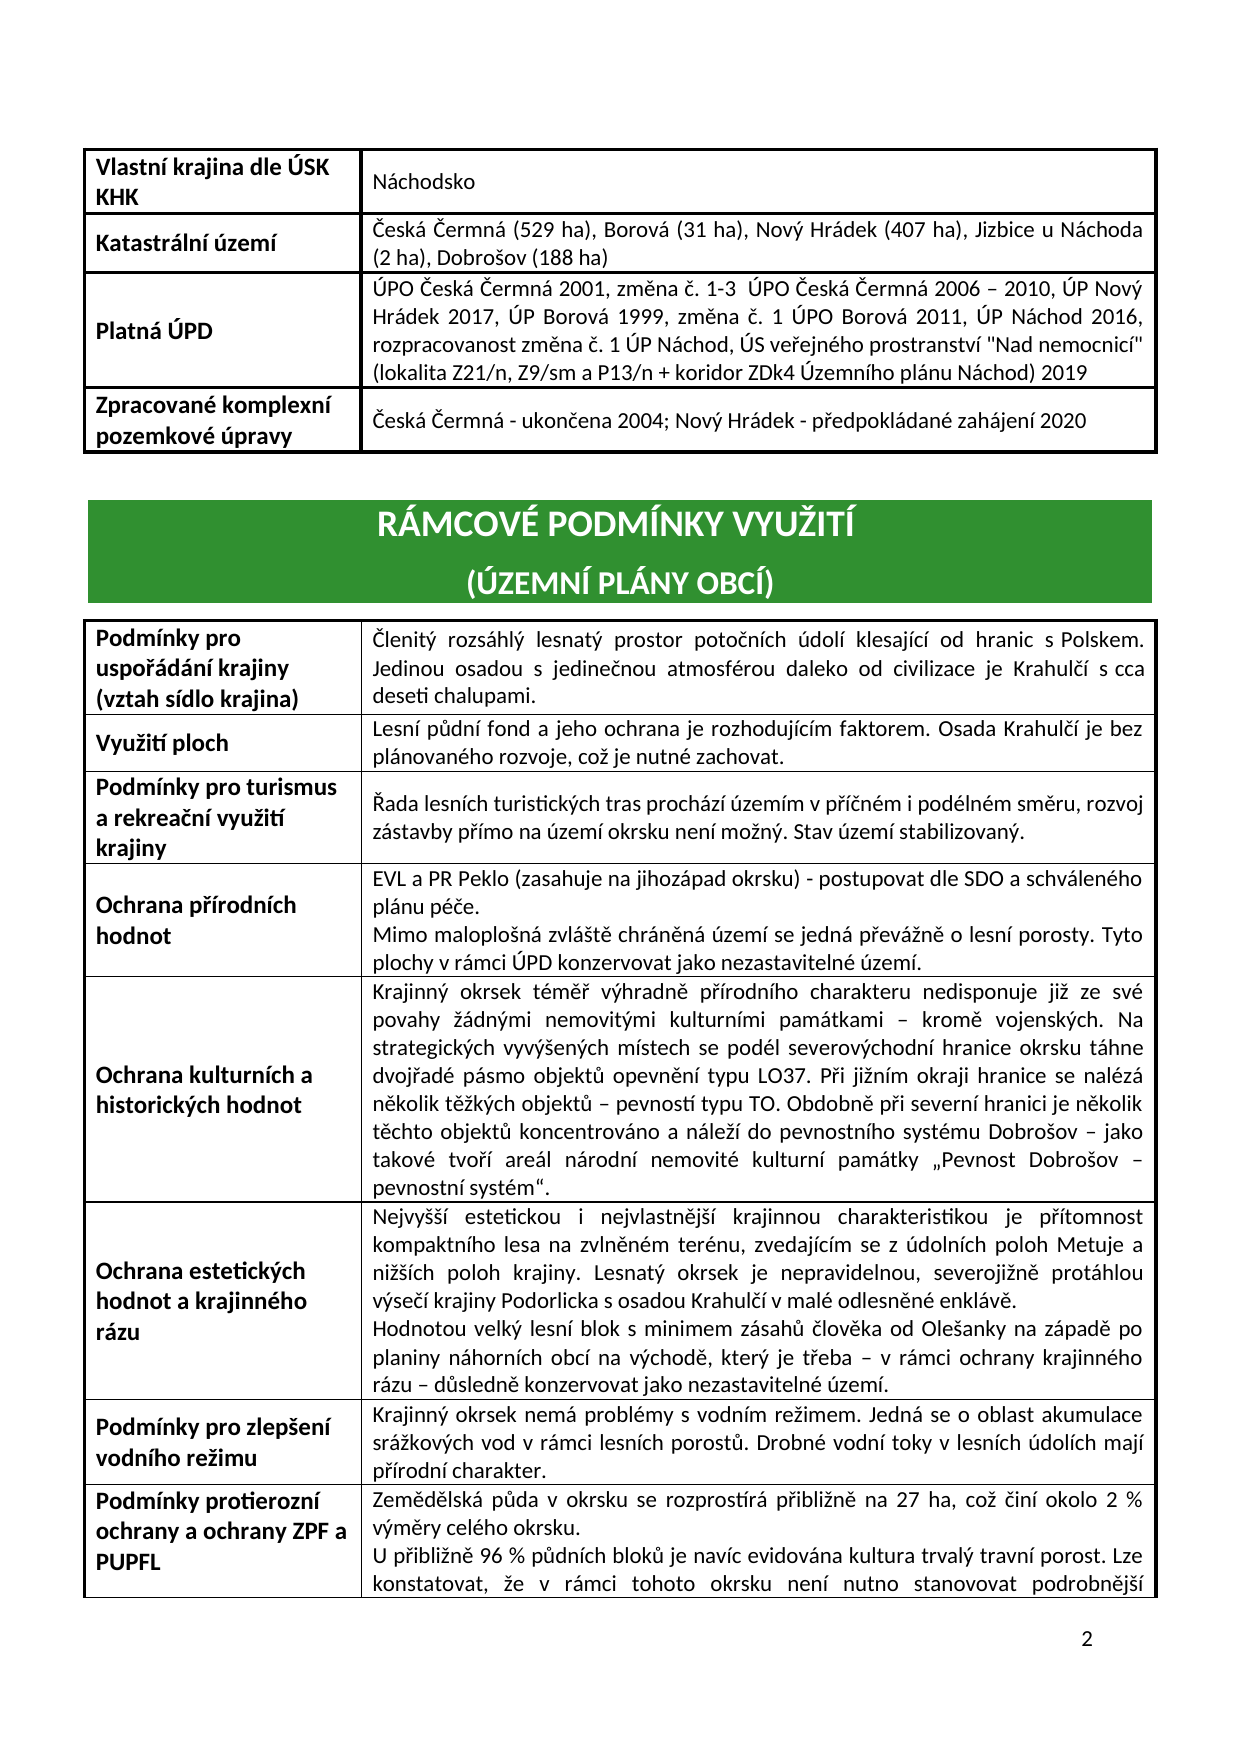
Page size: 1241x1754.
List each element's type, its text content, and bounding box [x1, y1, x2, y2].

table_cell Katastrální území [86, 215, 359, 271]
table_cell Ochrana přírodních hodnot [86, 864, 361, 976]
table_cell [86, 1485, 361, 1597]
table_cell Vlastní krajina dle ÚSK KHK [86, 151, 359, 212]
table_cell Krajinný okrsek téměř výhradně přírodního charakteru nedisponuje již ze své povahy žádnými nemovitými kulturními památkami – kromě vojenských. Na strategických vyvýšených místech se podél severovýchodní hranice okrsku táhne dvojřadé pásmo objektů opevnění typu LO37. Při jižním okraji hranice se nalézá několik těžkých objektů – pevností typu TO. Obdobně při severní hranici je několik těchto objektů koncentrováno a náleží do pevnostního systému Dobrošov – jako takové tvoří areál národní nemovité kulturní památky „Pevnost Dobrošov – pevnostní systém“. [362, 977, 1154, 1201]
table_cell Řada lesních turistických tras prochází územím v příčném i podélném směru, rozvoj zástavby přímo na území okrsku není možný. Stav území stabilizovaný. [362, 772, 1154, 863]
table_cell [362, 1485, 1154, 1597]
table_cell EVL a PR Peklo (zasahuje na jihozápad okrsku) - postupovat dle SDO a schváleného plánu péče. Mimo maloplošná zvláště chráněná území se jedná převážně o lesní porosty. Tyto plochy v rámci ÚPD konzervovat jako nezastavitelné území. [362, 864, 1154, 976]
table_cell Využití ploch [86, 715, 361, 771]
table_cell Nejvyšší estetickou i nejvlastnější krajinnou charakteristikou je přítomnost kompaktního lesa na zvlněném terénu, zvedajícím se z údolních poloh Metuje a nižších poloh krajiny. Lesnatý okrsek je nepravidelnou, severojižně protáhlou výsečí krajiny Podorlicka s osadou Krahulčí v malé odlesněné enklávě. Hodnotou velký lesní blok s minimem zásahů člověka od Olešanky na západě po planiny náhorních obcí na východě, který je třeba – v rámci ochrany krajinného rázu – důsledně konzervovat jako nezastavitelné území. [362, 1203, 1154, 1399]
text (ÚZEMNÍ PLÁNY OBCÍ) [88, 562, 1152, 603]
table_cell Ochrana estetických hodnot a krajinného rázu [86, 1203, 361, 1399]
table_cell Lesní půdní fond a jeho ochrana je rozhodujícím faktorem. Osada Krahulčí je bez plánovaného rozvoje, což je nutné zachovat. [362, 715, 1154, 771]
table_header Členitý rozsáhlý lesnatý prostor potočních údolí klesající od hranic s Polskem. Jedinou osadou s jedinečnou atmosférou daleko od civilizace je Krahulčí s cca deseti chalupami. [362, 622, 1154, 713]
table_cell Platná ÚPD [86, 274, 359, 386]
table_cell Krajinný okrsek nemá problémy s vodním režimem. Jedná se o oblast akumulace srážkových vod v rámci lesních porostů. Drobné vodní toky v lesních údolích mají přírodní charakter. [362, 1400, 1154, 1484]
table_cell Ochrana kulturních a historických hodnot [86, 977, 361, 1201]
table_cell Česká Čermná (529 ha), Borová (31 ha), Nový Hrádek (407 ha), Jizbice u Náchoda (2 ha), Dobrošov (188 ha) [363, 215, 1154, 271]
table_cell Zpracované komplexní pozemkové úpravy [86, 389, 359, 450]
text RÁMCOVÉ PODMÍNKY VYUŽITÍ [88, 500, 1152, 546]
table_header Podmínky pro uspořádání krajiny (vztah sídlo krajina) [86, 622, 361, 713]
table_cell Česká Čermná - ukončena 2004; Nový Hrádek - předpokládané zahájení 2020 [363, 389, 1154, 450]
table_cell ÚPO Česká Čermná 2001, změna č. 1-3 ÚPO Česká Čermná 2006 – 2010, ÚP Nový Hrádek 2017, ÚP Borová 1999, změna č. 1 ÚPO Borová 2011, ÚP Náchod 2016, rozpracovanost změna č. 1 ÚP Náchod, ÚS veřejného prostranství "Nad nemocnicí" (lokalita Z21/n, Z9/sm a P13/n + koridor ZDk4 Územního plánu Náchod) 2019 [363, 274, 1154, 386]
table_cell Podmínky pro turismus a rekreační využití krajiny [86, 772, 361, 863]
table_cell Náchodsko [363, 151, 1154, 212]
table_cell Podmínky pro zlepšení vodního režimu [86, 1400, 361, 1484]
